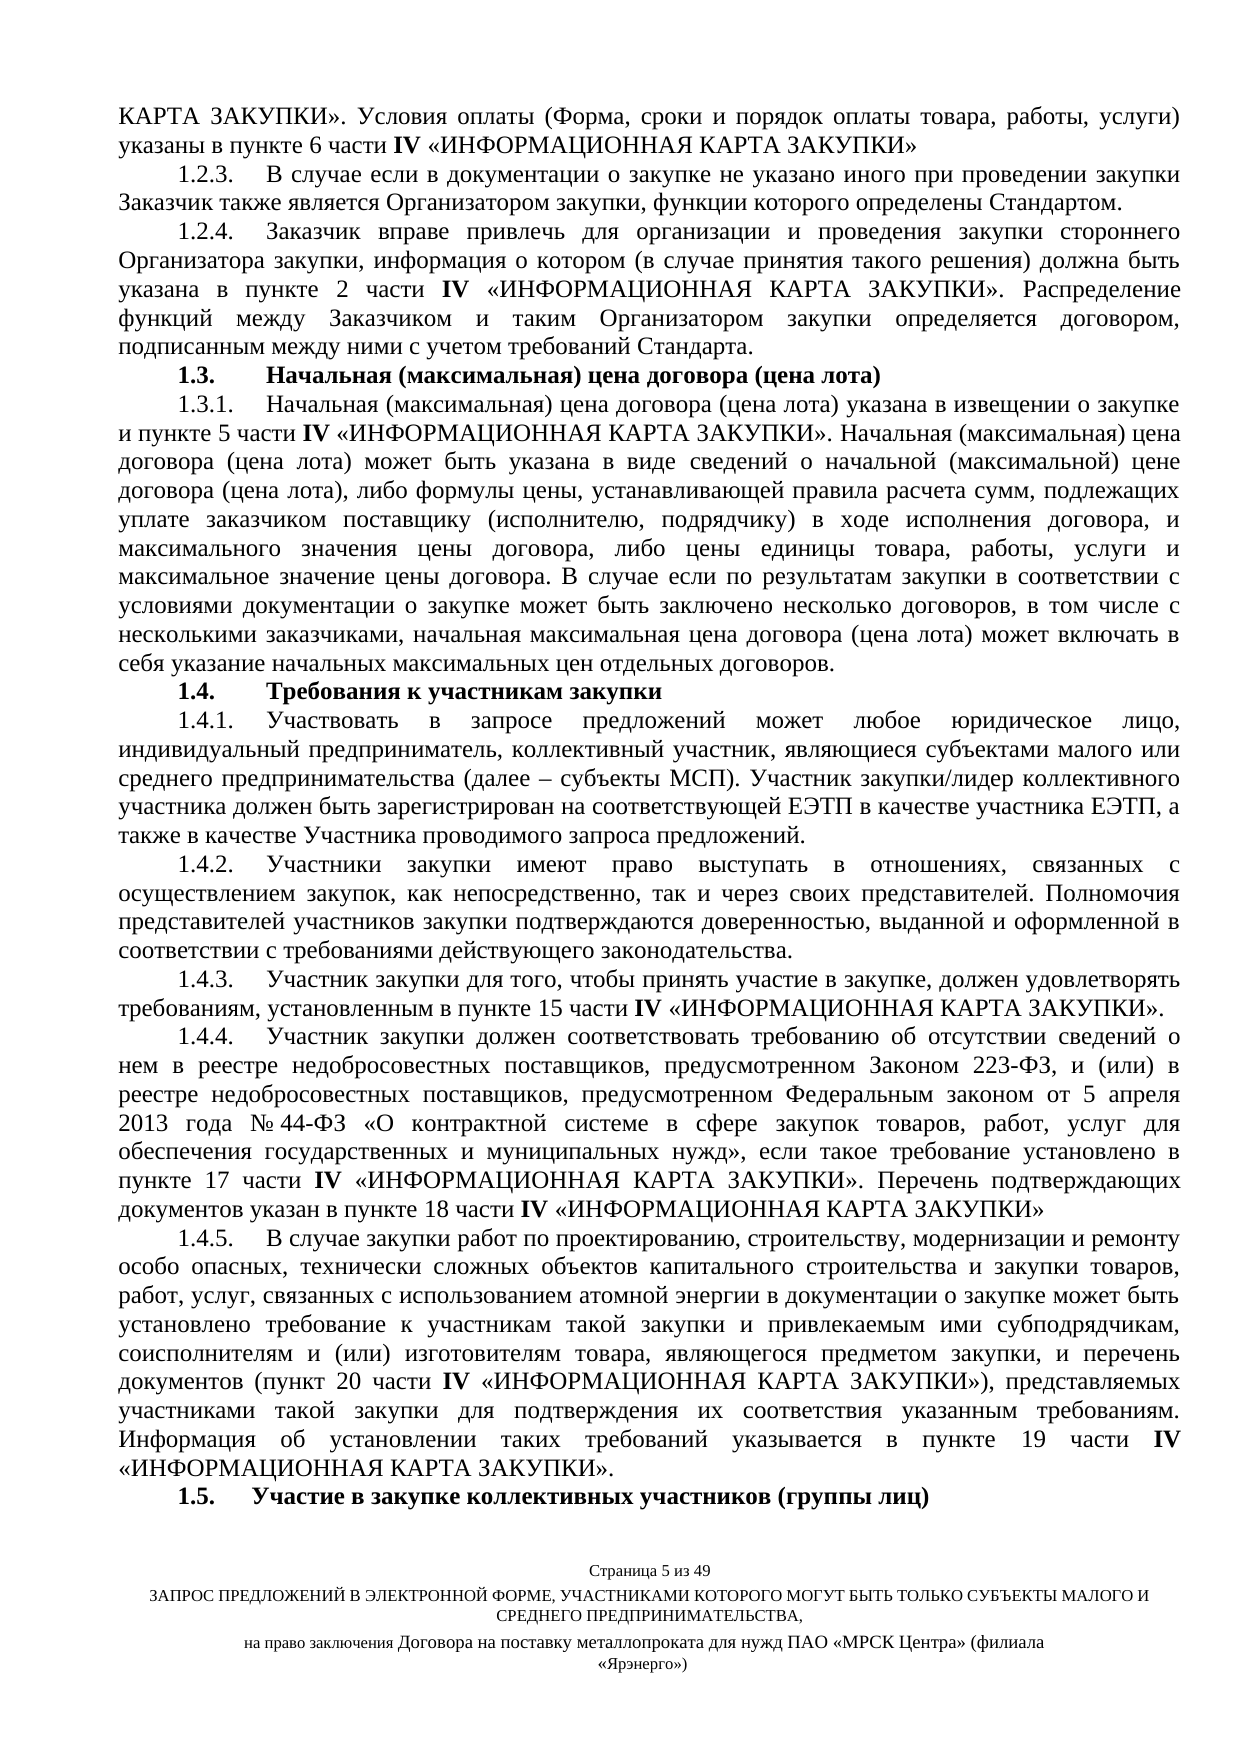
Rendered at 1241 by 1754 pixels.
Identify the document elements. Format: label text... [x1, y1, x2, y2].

subtitle Участник закупки для того, чтобы принять участие в закупке, должен удовлетворять требованиям, установленным в пункте 15 части IV «ИНФОРМАЦИОННАЯ КАРТА ЗАКУПКИ». [118, 964, 1181, 1021]
subtitle Начальная (максимальная) цена договора (цена лота) [118, 360, 1181, 389]
subtitle Требования к участникам закупки [118, 676, 1181, 705]
subtitle В случае если в документации о закупке не указано иного при проведении закупки Заказчик также является Организатором закупки, функции которого определены Стандартом. [118, 159, 1181, 216]
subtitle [118, 101, 1181, 159]
subtitle Участие в закупке коллективных участников (группы лиц) [118, 1481, 1181, 1510]
subtitle Участвовать в запросе предложений может любое юридическое лицо, индивидуальный предприниматель, коллективный участник, являющиеся субъектами малого или среднего предпринимательства (далее – субъекты МСП). Участник закупки/лидер коллективного участника должен быть зарегистрирован на соответствующей ЕЭТП в качестве участника ЕЭТП, а также в качестве Участника проводимого запроса предложений. [118, 705, 1181, 849]
subtitle Начальная (максимальная) цена договора (цена лота) указана в извещении о закупке и пункте 5 части IV «ИНФОРМАЦИОННАЯ КАРТА ЗАКУПКИ». Начальная (максимальная) цена договора (цена лота) может быть указана в виде сведений о начальной (максимальной) цене договора (цена лота), либо формулы цены, устанавливающей правила расчета сумм, подлежащих уплате заказчиком поставщику (исполнителю, подрядчику) в ходе исполнения договора, и максимального значения цены договора, либо цены единицы товара, работы, услуги и максимальное значение цены договора. В случае если по результатам закупки в соответствии с условиями документации о закупке может быть заключено несколько договоров, в том числе с несколькими заказчиками, начальная максимальная цена договора (цена лота) может включать в себя указание начальных максимальных цен отдельных договоров. [118, 389, 1181, 676]
subtitle Заказчик вправе привлечь для организации и проведения закупки стороннего Организатора закупки, информация о котором (в случае принятия такого решения) должна быть указана в пункте 2 части IV «ИНФОРМАЦИОННАЯ КАРТА ЗАКУПКИ». Распределение функций между Заказчиком и таким Организатором закупки определяется договором, подписанным между ними с учетом требований Стандарта. [118, 216, 1181, 360]
subtitle Участник закупки должен соответствовать требованию об отсутствии сведений о нем в реестре недобросовестных поставщиков, предусмотренном Законом 223-ФЗ, и (или) в реестре недобросовестных поставщиков, предусмотренном Федеральным законом от 5 апреля 2013 года № 44-ФЗ «О контрактной системе в сфере закупок товаров, работ, услуг для обеспечения государственных и муниципальных нужд», если такое требование установлено в пункте 17 части IV «ИНФОРМАЦИОННАЯ КАРТА ЗАКУПКИ». Перечень подтверждающих документов указан в пункте 18 части IV «ИНФОРМАЦИОННАЯ КАРТА ЗАКУПКИ» [118, 1021, 1181, 1223]
subtitle В случае закупки работ по проектированию, строительству, модернизации и ремонту особо опасных, технически сложных объектов капитального строительства и закупки товаров, работ, услуг, связанных с использованием атомной энергии в документации о закупке может быть установлено требование к участникам такой закупки и привлекаемым ими субподрядчикам, соисполнителям и (или) изготовителям товара, являющегося предметом закупки, и перечень документов (пункт 20 части IV «ИНФОРМАЦИОННАЯ КАРТА ЗАКУПКИ»), представляемых участниками такой закупки для подтверждения их соответствия указанным требованиям. Информация об установлении таких требований указывается в пункте 19 части IV «ИНФОРМАЦИОННАЯ КАРТА ЗАКУПКИ». [118, 1223, 1181, 1481]
subtitle Участники закупки имеют право выступать в отношениях, связанных с осуществлением закупок, как непосредственно, так и через своих представителей. Полномочия представителей участников закупки подтверждаются доверенностью, выданной и оформленной в соответствии с требованиями действующего законодательства. [118, 849, 1181, 964]
